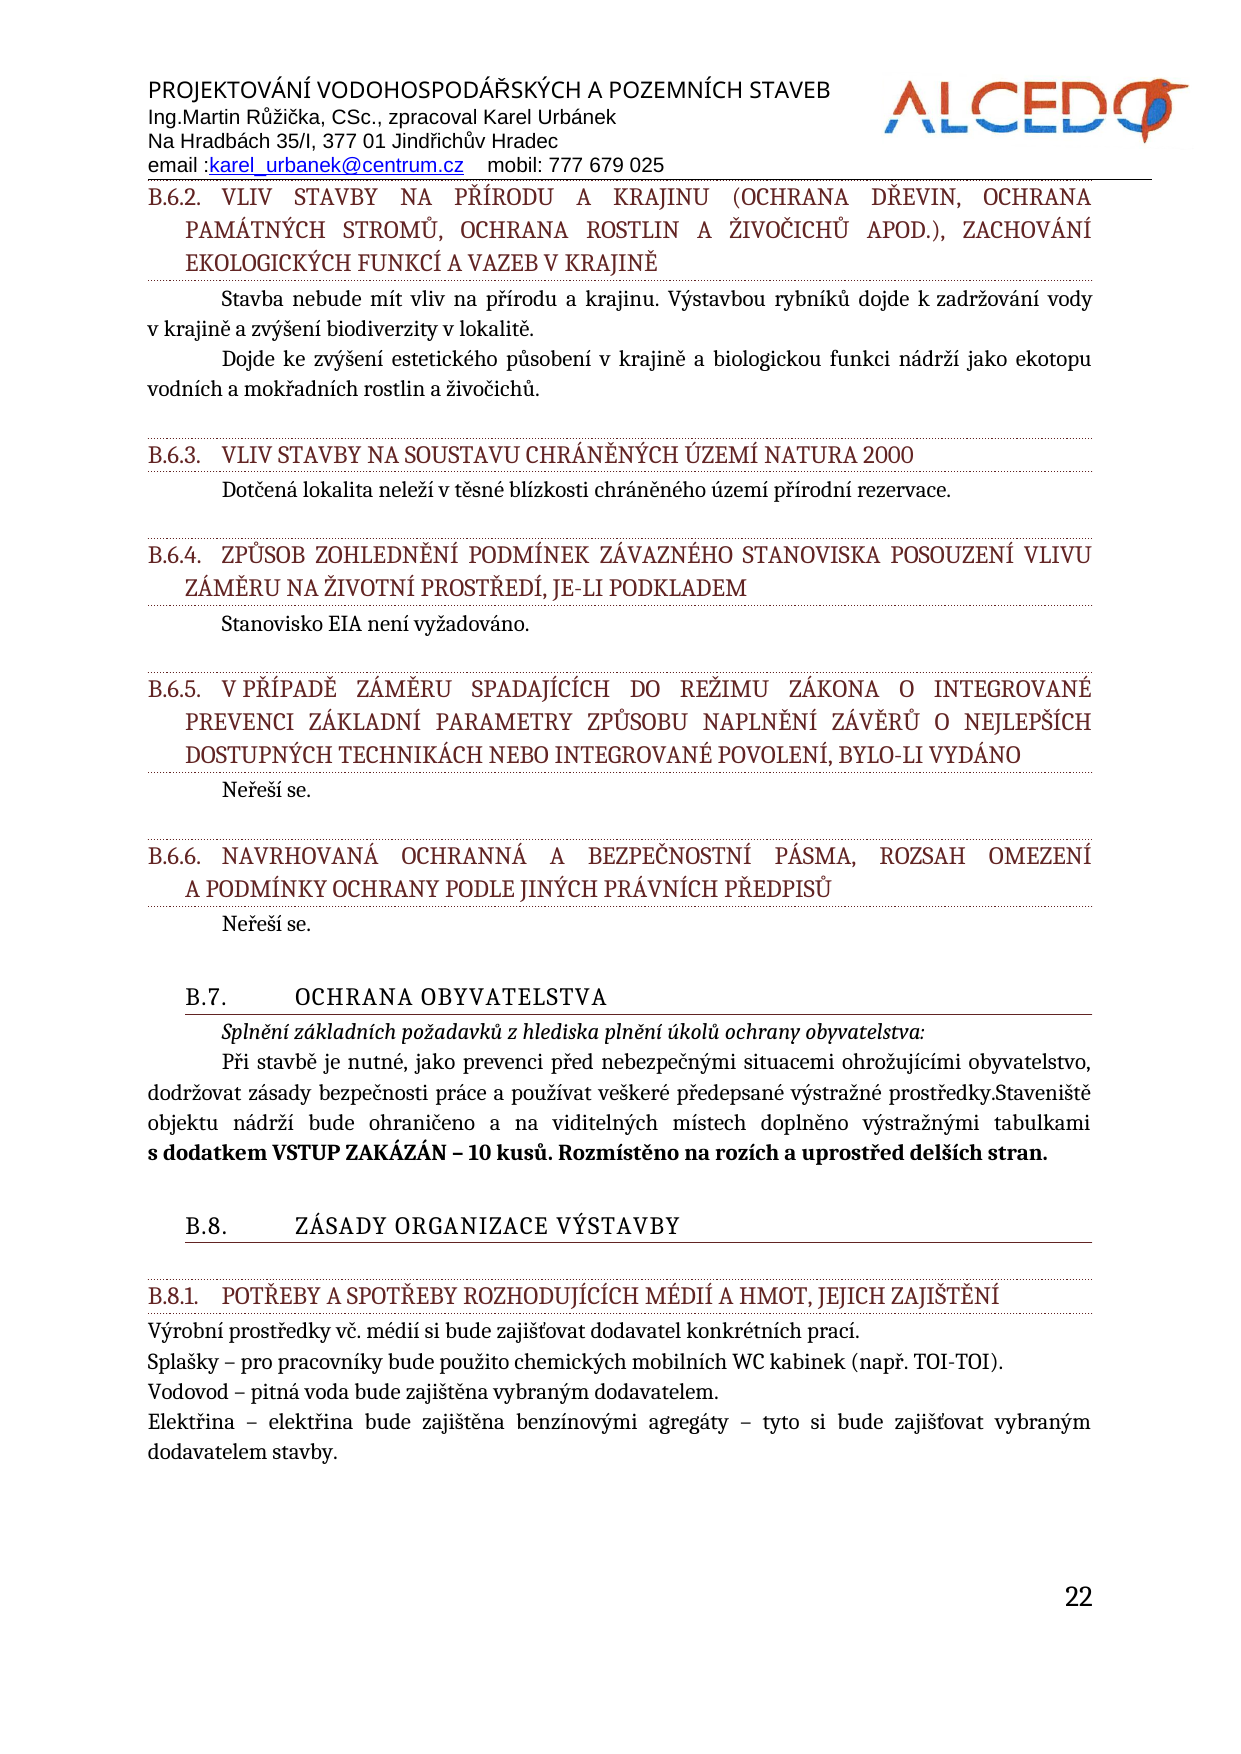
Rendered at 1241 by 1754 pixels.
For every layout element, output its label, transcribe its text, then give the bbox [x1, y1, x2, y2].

subtitle v případě záměru spadajících do režimu zákona o integrované prevenci základní parametry způsobu naplnění závěrů o nejlepších dostupných technikách nebo integrované povolení, bylo-li vydáno [148, 672, 1092, 773]
text Neřeší se. [148, 777, 1092, 803]
text Stavba nebude mít vliv na přírodu a krajinu. Výstavbou rybníků dojde k zadržování vody v krajině a zvýšení biodiverzity v lokalitě. [148, 285, 1092, 342]
subtitle způsob zohlednění podmínek závazného stanoviska posouzení vlivu záměru na životní prostředí, je-li podkladem [148, 538, 1092, 606]
text Splnění základních požadavků z hlediska plnění úkolů ochrany obyvatelstva: [148, 1019, 1092, 1045]
text Elektřina – elektřina bude zajištěna benzínovými agregáty – tyto si bude zajišťovat vybraným dodavatelem stavby. [148, 1409, 1092, 1466]
text Dojde ke zvýšení estetického působení v krajině a biologickou funkci nádrží jako ekotopu vodních a mokřadních rostlin a živočichů. [148, 346, 1092, 402]
subtitle Ochrana obyvatelstva [185, 983, 1092, 1014]
subtitle vliv stavby na přírodu a krajinu (ochrana dřevin, ochrana památných stromů, ochrana rostlin a živočichů apod.), zachování ekologických funkcí a vazeb v krajině [148, 180, 1092, 281]
text Vodovod – pitná voda bude zajištěna vybraným dodavatelem. [148, 1379, 1092, 1405]
picture [880, 72, 1195, 150]
text Při stavbě je nutné, jako prevenci před nebezpečnými situacemi ohrožujícími obyvatelstvo, dodržovat zásady bezpečnosti práce a používat veškeré předepsané výstražné prostředky.Staveniště objektu nádrží bude ohraničeno a na viditelných místech doplněno výstražnými tabulkami s dodatkem VSTUP ZAKÁZÁN – 10 kusů. Rozmístěno na rozích a uprostřed delších stran. [148, 1049, 1092, 1166]
text Dotčená lokalita neleží v těsné blízkosti chráněného území přírodní rezervace. [148, 477, 1092, 503]
subtitle potřeby a spotřeby rozhodujících médií a hmot, jejich zajištění [148, 1279, 1092, 1314]
text Výrobní prostředky vč. médií si bude zajišťovat dodavatel konkrétních prací. [148, 1318, 1092, 1345]
subtitle Zásady organizace výstavby [185, 1212, 1092, 1242]
subtitle vliv stavby na soustavu chráněných území Natura 2000 [148, 437, 1092, 472]
subtitle navrhovaná ochranná a bezpečnostní pásma, rozsah omezení a podmínky ochrany podle jiných právních předpisů [148, 839, 1092, 907]
text Stanovisko EIA není vyžadováno. [148, 610, 1092, 637]
text Neřeší se. [148, 911, 1092, 937]
text Splašky – pro pracovníky bude použito chemických mobilních WC kabinek (např. TOI-TOI). [148, 1348, 1092, 1375]
